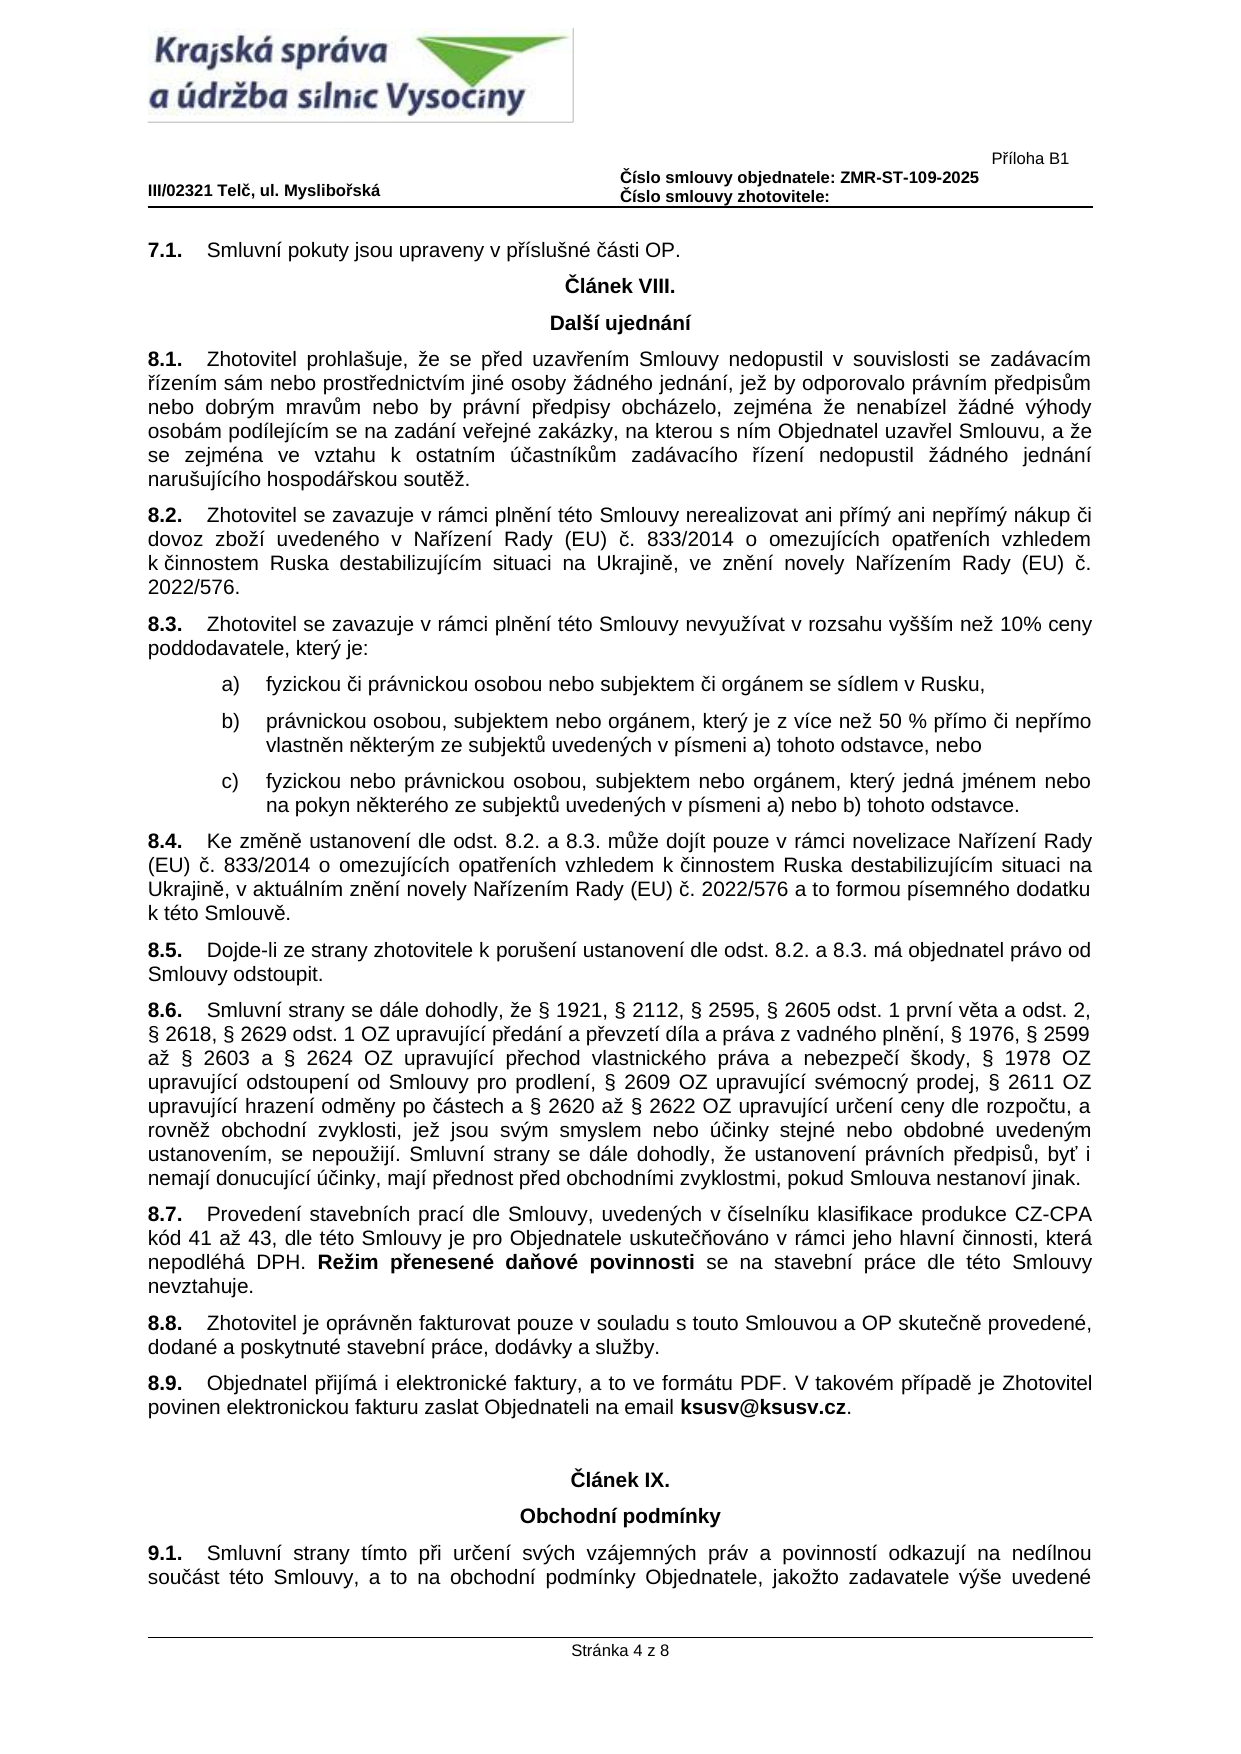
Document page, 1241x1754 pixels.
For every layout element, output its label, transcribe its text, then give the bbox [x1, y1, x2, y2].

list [148, 1541, 1093, 1589]
picture [147, 28, 574, 124]
list Zhotovitel prohlašuje, že se před uzavřením Smlouvy nedopustil v souvislosti se zadávacím řízením sám nebo prostřednictvím jiné osoby žádného jednání, jež by odporovalo právním předpisům nebo dobrým mravům nebo by právní předpisy obcházelo, zejména že nenabízel žádné výhody osobám podílejícím se na zadání veřejné zakázky, na kterou s ním Objednatel uzavřel Smlouvu, a že se zejména ve vztahu k ostatním účastníkům zadávacího řízení nedopustil žádného jednání narušujícího hospodářskou soutěž. [148, 347, 1093, 491]
list Zhotovitel je oprávněn fakturovat pouze v souladu s touto Smlouvou a OP skutečně provedené, dodané a poskytnuté stavební práce, dodávky a služby. [148, 1311, 1093, 1358]
subtitle Obchodní podmínky [148, 1504, 1093, 1528]
list Objednatel přijímá i elektronické faktury, a to ve formátu PDF. V takovém případě je Zhotovitel povinen elektronickou fakturu zaslat Objednateli na email ksusv@ksusv.cz. [148, 1371, 1093, 1419]
list Zhotovitel se zavazuje v rámci plnění této Smlouvy nerealizovat ani přímý ani nepřímý nákup či dovoz zboží uvedeného v Nařízení Rady (EU) č. 833/2014 o omezujících opatřeních vzhledem k činnostem Ruska destabilizujícím situaci na Ukrajině, ve znění novely Nařízením Rady (EU) č. 2022/576. [148, 503, 1093, 599]
list fyzickou či právnickou osobou nebo subjektem či orgánem se sídlem v Rusku, [221, 672, 1093, 696]
list Smluvní pokuty jsou upraveny v příslušné části OP. [148, 238, 1093, 262]
list právnickou osobou, subjektem nebo orgánem, který je z více než 50 % přímo či nepřímo vlastněn některým ze subjektů uvedených v písmeni a) tohoto odstavce, nebo [221, 708, 1093, 756]
list Dojde-li ze strany zhotovitele k porušení ustanovení dle odst. 8.2. a 8.3. má objednatel právo od Smlouvy odstoupit. [148, 938, 1093, 986]
subtitle Článek VIII. [148, 274, 1093, 298]
list Ke změně ustanovení dle odst. 8.2. a 8.3. může dojít pouze v rámci novelizace Nařízení Rady (EU) č. 833/2014 o omezujících opatřeních vzhledem k činnostem Ruska destabilizujícím situaci na Ukrajině, v aktuálním znění novely Nařízením Rady (EU) č. 2022/576 a to formou písemného dodatku k této Smlouvě. [148, 829, 1093, 925]
list Provedení stavebních prací dle Smlouvy, uvedených v číselníku klasifikace produkce CZ-CPA kód 41 až 43, dle této Smlouvy je pro Objednatele uskutečňováno v rámci jeho hlavní činnosti, která nepodléhá DPH. Režim přenesené daňové povinnosti se na stavební práce dle této Smlouvy nevztahuje. [148, 1202, 1093, 1298]
list fyzickou nebo právnickou osobou, subjektem nebo orgánem, který jedná jménem nebo na pokyn některého ze subjektů uvedených v písmeni a) nebo b) tohoto odstavce. [221, 769, 1093, 817]
subtitle Článek IX. [148, 1468, 1093, 1492]
subtitle Další ujednání [148, 311, 1093, 334]
list Zhotovitel se zavazuje v rámci plnění této Smlouvy nevyužívat v rozsahu vyšším než 10% ceny poddodavatele, který je: [148, 612, 1093, 659]
list Smluvní strany se dále dohodly, že § 1921, § 2112, § 2595, § 2605 odst. 1 první věta a odst. 2, § 2618, § 2629 odst. 1 OZ upravující předání a převzetí díla a práva z vadného plnění, § 1976, § 2599 až § 2603 a § 2624 OZ upravující přechod vlastnického práva a nebezpečí škody, § 1978 OZ upravující odstoupení od Smlouvy pro prodlení, § 2609 OZ upravující svémocný prodej, § 2611 OZ upravující hrazení odměny po částech a § 2620 až § 2622 OZ upravující určení ceny dle rozpočtu, a rovněž obchodní zvyklosti, jež jsou svým smyslem nebo účinky stejné nebo obdobné uvedeným ustanovením, se nepoužijí. Smluvní strany se dále dohodly, že ustanovení právních předpisů, byť i nemají donucující účinky, mají přednost před obchodními zvyklostmi, pokud Smlouva nestanoví jinak. [148, 998, 1093, 1190]
